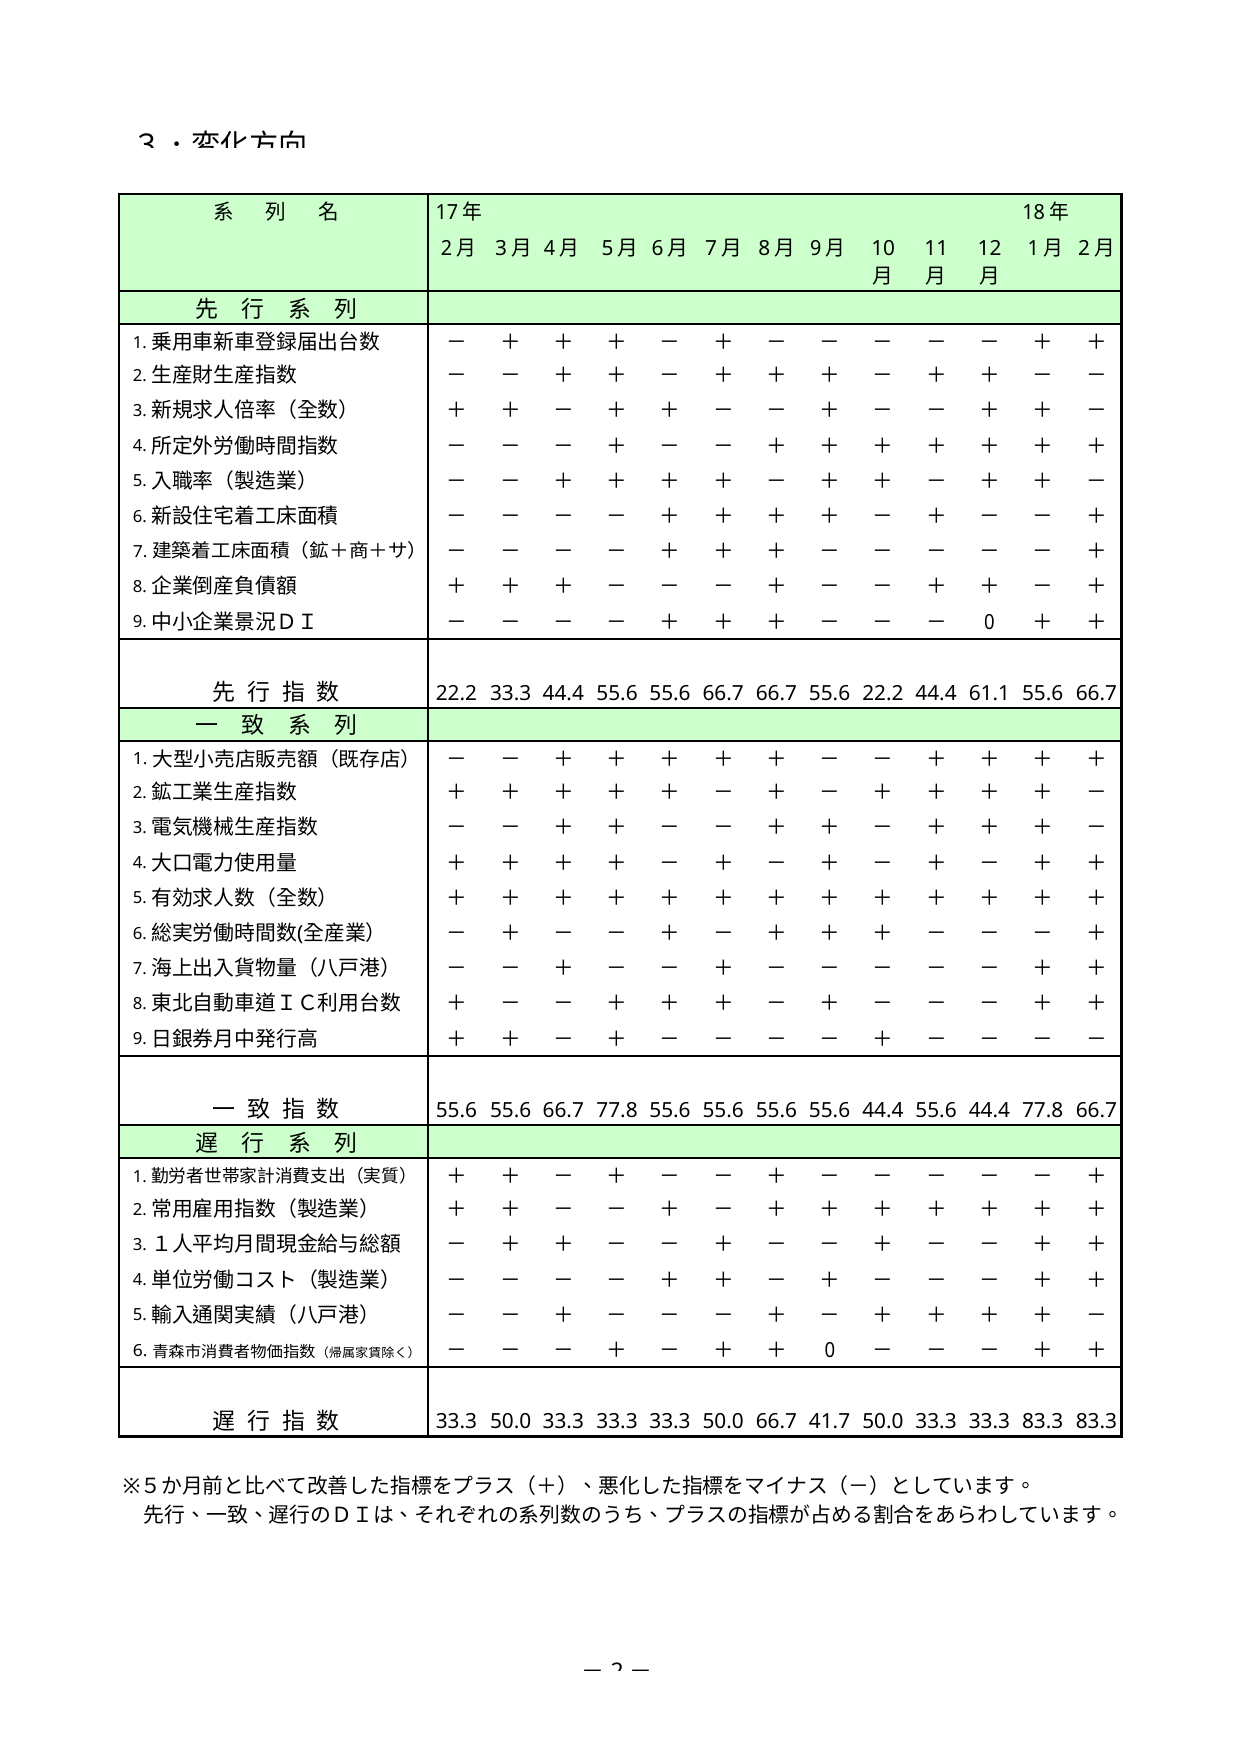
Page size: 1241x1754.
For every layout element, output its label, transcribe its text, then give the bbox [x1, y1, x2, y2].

table_cell 行 [237, 640, 274, 707]
table_cell 9. 日銀券月中発行高 [120, 1020, 427, 1055]
table_cell ＋ [962, 774, 1015, 809]
table_cell ＋ [855, 1020, 909, 1055]
table_cell ＋ [802, 844, 855, 879]
table_cell ＋ [962, 879, 1015, 914]
table_cell ＋ [1069, 568, 1120, 603]
table_cell 4. 単位労働コスト（製造業） [120, 1261, 427, 1296]
table_cell ＋ [535, 325, 589, 357]
table_cell － [535, 1020, 589, 1055]
table_cell － [962, 915, 1015, 950]
table_cell 数 [312, 1368, 427, 1435]
table_cell ＋ [962, 1191, 1015, 1226]
table_cell 系 [274, 709, 312, 740]
table_cell ＋ [909, 357, 962, 392]
table_cell － [749, 1226, 802, 1261]
table_cell 指 [274, 1368, 312, 1435]
table_cell ＋ [1069, 742, 1120, 774]
table_cell ＋ [642, 1261, 695, 1296]
table_cell － [962, 985, 1015, 1020]
table_cell [429, 1126, 1120, 1157]
table_cell ＋ [1069, 1331, 1120, 1366]
table_cell － [589, 950, 642, 985]
table_cell － [642, 844, 695, 879]
table_cell 1. 大型小売店販売額（既存店） [120, 742, 427, 774]
table_cell － [429, 742, 482, 774]
table_cell ＋ [482, 392, 535, 427]
table_cell ＋ [1015, 1191, 1069, 1226]
table_cell ＋ [802, 462, 855, 497]
table_cell － [429, 462, 482, 497]
table_cell ＋ [535, 950, 589, 985]
table_cell 4. 所定外労働時間指数 [120, 427, 427, 462]
table_cell － [589, 533, 642, 568]
table_cell ＋ [1069, 1226, 1120, 1261]
table_cell － [429, 498, 482, 533]
table_cell ＋ [535, 879, 589, 914]
table_cell － [535, 1159, 589, 1191]
table_cell ＋ [1069, 427, 1120, 462]
table_cell ＋ [909, 568, 962, 603]
table_cell 55.6 [909, 1057, 962, 1124]
table_header 10月 [855, 195, 909, 290]
table_cell ＋ [909, 774, 962, 809]
table_cell ＋ [802, 809, 855, 844]
table_cell ＋ [642, 985, 695, 1020]
table_cell ＋ [429, 844, 482, 879]
table_cell － [855, 1159, 909, 1191]
table_cell ＋ [802, 915, 855, 950]
table_cell 数 [312, 640, 427, 707]
table_cell 55.6 [642, 1057, 695, 1124]
table_cell － [749, 1261, 802, 1296]
table_cell ＋ [749, 603, 802, 638]
table_cell ＋ [1069, 533, 1120, 568]
table_cell ＋ [749, 1331, 802, 1366]
table_cell 77.8 [1015, 1057, 1069, 1124]
table_cell － [962, 844, 1015, 879]
table_cell ＋ [749, 809, 802, 844]
table_cell ＋ [802, 1191, 855, 1226]
table_cell ＋ [482, 568, 535, 603]
table_cell ＋ [749, 879, 802, 914]
table_cell － [802, 742, 855, 774]
table_cell 33.3 [909, 1368, 962, 1435]
table_cell ＋ [1069, 603, 1120, 638]
table_cell － [962, 1331, 1015, 1366]
table_cell ＋ [589, 774, 642, 809]
table_cell ＋ [589, 1159, 642, 1191]
table_cell － [1069, 462, 1120, 497]
table_cell ＋ [855, 1296, 909, 1331]
table_cell 55.6 [589, 640, 642, 707]
table_cell ＋ [1015, 392, 1069, 427]
table_cell ＋ [695, 1331, 749, 1366]
table_cell － [535, 1261, 589, 1296]
table_header 2月 [1069, 195, 1120, 290]
table_cell － [429, 1226, 482, 1261]
table_cell － [909, 533, 962, 568]
table_cell － [695, 915, 749, 950]
table_cell － [962, 325, 1015, 357]
table_cell ＋ [535, 844, 589, 879]
table_cell 6. 新設住宅着工床面積 [120, 498, 427, 533]
table_cell 22.2 [855, 640, 909, 707]
table_cell ＋ [429, 774, 482, 809]
table_cell ＋ [482, 1159, 535, 1191]
table_cell ＋ [535, 357, 589, 392]
table_cell － [855, 325, 909, 357]
table_cell ＋ [1069, 1261, 1120, 1296]
table_cell 列 [312, 1126, 427, 1157]
table_cell － [1015, 1020, 1069, 1055]
table_cell 1. 乗用車新車登録届出台数 [120, 325, 427, 357]
table_cell 行 [237, 292, 274, 323]
table_cell － [909, 1159, 962, 1191]
table_cell － [855, 568, 909, 603]
table_cell ＋ [429, 568, 482, 603]
table_cell ＋ [695, 742, 749, 774]
table_cell ＋ [802, 427, 855, 462]
table_cell － [909, 950, 962, 985]
table_cell ＋ [535, 742, 589, 774]
table_cell 22.2 [429, 640, 482, 707]
table_cell 一 [120, 709, 237, 740]
table_cell － [855, 603, 909, 638]
table_cell ＋ [482, 915, 535, 950]
table_cell ＋ [1069, 844, 1120, 879]
table_cell － [642, 1159, 695, 1191]
table_cell － [642, 950, 695, 985]
table_cell － [589, 1261, 642, 1296]
table_cell － [482, 533, 535, 568]
table_cell ＋ [1015, 985, 1069, 1020]
table_cell ＋ [642, 1191, 695, 1226]
table_cell 66.7 [749, 640, 802, 707]
table_cell － [429, 603, 482, 638]
table_cell 指 [274, 1057, 312, 1124]
table_cell － [855, 533, 909, 568]
table_cell － [589, 603, 642, 638]
table_cell － [535, 915, 589, 950]
table_cell － [482, 603, 535, 638]
table_cell － [535, 533, 589, 568]
table_cell － [909, 603, 962, 638]
table_cell ＋ [1069, 879, 1120, 914]
table_cell ＋ [482, 774, 535, 809]
table_cell ＋ [802, 357, 855, 392]
table_cell ＋ [482, 844, 535, 879]
table_cell ＋ [642, 603, 695, 638]
table_cell － [855, 985, 909, 1020]
table_cell － [749, 462, 802, 497]
table_cell － [1069, 357, 1120, 392]
table_cell － [535, 498, 589, 533]
table_cell ＋ [749, 357, 802, 392]
table_cell － [642, 1226, 695, 1261]
table_cell 1. 勤労者世帯家計消費支出（実質） [120, 1159, 427, 1191]
table_cell － [695, 1191, 749, 1226]
table_cell 55.6 [802, 640, 855, 707]
table_cell － [482, 462, 535, 497]
table_cell － [909, 325, 962, 357]
table_cell － [749, 844, 802, 879]
table_cell － [482, 1296, 535, 1331]
table_cell － [1015, 357, 1069, 392]
table_cell － [695, 568, 749, 603]
table_cell 44.4 [962, 1057, 1015, 1124]
table_cell － [482, 1331, 535, 1366]
table_cell 33.3 [589, 1368, 642, 1435]
table_cell － [1069, 809, 1120, 844]
table_cell － [482, 950, 535, 985]
table_cell ＋ [695, 950, 749, 985]
table_cell ＋ [589, 357, 642, 392]
table_cell 2. 鉱工業生産指数 [120, 774, 427, 809]
table_cell ＋ [1015, 603, 1069, 638]
table_cell － [1069, 1296, 1120, 1331]
table_cell － [962, 1020, 1015, 1055]
table_cell ＋ [695, 498, 749, 533]
table_cell 77.8 [589, 1057, 642, 1124]
table_cell 66.7 [695, 640, 749, 707]
table_cell 3. 新規求人倍率（全数） [120, 392, 427, 427]
table_cell ＋ [1015, 879, 1069, 914]
table_cell － [429, 950, 482, 985]
table_cell ＋ [642, 462, 695, 497]
table_cell 33.3 [535, 1368, 589, 1435]
table_cell － [855, 1331, 909, 1366]
table_cell － [695, 809, 749, 844]
table_header 5月 [589, 195, 642, 290]
table_cell － [855, 1261, 909, 1296]
table_cell － [855, 950, 909, 985]
table_cell ＋ [589, 809, 642, 844]
table_cell － [749, 392, 802, 427]
table_cell ＋ [802, 392, 855, 427]
table_cell － [535, 985, 589, 1020]
table_cell ＋ [482, 1226, 535, 1261]
table_cell 55.6 [1015, 640, 1069, 707]
table_cell ＋ [855, 774, 909, 809]
table_cell 55.6 [695, 1057, 749, 1124]
table_cell － [429, 357, 482, 392]
table_cell ＋ [855, 462, 909, 497]
table_cell － [589, 915, 642, 950]
table_cell 5. 入職率（製造業） [120, 462, 427, 497]
table_cell ＋ [909, 844, 962, 879]
table_cell － [695, 1159, 749, 1191]
table_cell － [695, 1020, 749, 1055]
table_cell 系 [274, 1126, 312, 1157]
table_cell ＋ [1015, 809, 1069, 844]
table_cell 33.3 [962, 1368, 1015, 1435]
table_cell － [1015, 915, 1069, 950]
table_cell － [855, 742, 909, 774]
table_cell ＋ [1015, 1226, 1069, 1261]
table_cell － [855, 357, 909, 392]
table_cell ＋ [855, 879, 909, 914]
table_header 18年 1月 [1015, 195, 1069, 290]
table_cell － [802, 1020, 855, 1055]
table_cell － [642, 809, 695, 844]
table_cell ＋ [535, 462, 589, 497]
table_cell － [909, 1020, 962, 1055]
table_header 系 [120, 195, 237, 290]
table_cell ＋ [589, 742, 642, 774]
table_header 名 [312, 195, 427, 290]
table_cell 指 [274, 640, 312, 707]
table_cell － [802, 1226, 855, 1261]
table_cell － [749, 325, 802, 357]
table_cell ＋ [429, 985, 482, 1020]
table_cell ＋ [642, 392, 695, 427]
table_cell ＋ [695, 985, 749, 1020]
table_cell ＋ [642, 879, 695, 914]
table_cell － [909, 1261, 962, 1296]
table_cell ＋ [1015, 1261, 1069, 1296]
table_cell － [695, 392, 749, 427]
table_cell ＋ [1069, 325, 1120, 357]
table_cell － [909, 985, 962, 1020]
table_cell 0 [802, 1331, 855, 1366]
table_cell ＋ [962, 809, 1015, 844]
table_cell 8. 企業倒産負債額 [120, 568, 427, 603]
table_cell － [642, 427, 695, 462]
table_cell － [1015, 533, 1069, 568]
table_cell － [855, 809, 909, 844]
table_cell 一 [120, 1057, 237, 1124]
table_cell － [695, 427, 749, 462]
table_cell 33.3 [429, 1368, 482, 1435]
table_cell － [1015, 1159, 1069, 1191]
table_cell ＋ [589, 879, 642, 914]
table_cell － [589, 1226, 642, 1261]
table_cell － [589, 568, 642, 603]
table_cell 55.6 [482, 1057, 535, 1124]
table_cell ＋ [962, 742, 1015, 774]
table_cell － [482, 357, 535, 392]
table_cell － [535, 1191, 589, 1226]
table_cell － [749, 950, 802, 985]
table_cell [429, 292, 1120, 323]
table_cell ＋ [1015, 742, 1069, 774]
table_cell ＋ [962, 1296, 1015, 1331]
table_cell ＋ [855, 1226, 909, 1261]
text 先行、一致、遅行のＤＩは、それぞれの系列数のうち、プラスの指標が占める割合をあらわしています。 [144, 1500, 1142, 1529]
table_cell ＋ [429, 392, 482, 427]
table_cell 61.1 [962, 640, 1015, 707]
table_cell 行 [237, 1368, 274, 1435]
table_cell － [855, 844, 909, 879]
table_cell － [802, 950, 855, 985]
table_cell － [1015, 568, 1069, 603]
table_cell ＋ [642, 533, 695, 568]
table_cell 数 [312, 1057, 427, 1124]
table_cell 50.0 [695, 1368, 749, 1435]
table_cell ＋ [589, 1331, 642, 1366]
table_cell ＋ [749, 498, 802, 533]
table_cell ＋ [535, 1296, 589, 1331]
table_cell － [482, 498, 535, 533]
table_cell 0 [962, 603, 1015, 638]
table_cell ＋ [1015, 325, 1069, 357]
table_cell 先 [120, 640, 237, 707]
table_cell 55.6 [802, 1057, 855, 1124]
table_cell 行 [237, 1126, 274, 1157]
table_cell － [535, 392, 589, 427]
table_cell ＋ [749, 533, 802, 568]
table_cell － [1069, 774, 1120, 809]
table_cell － [909, 915, 962, 950]
table_cell ＋ [695, 357, 749, 392]
table_cell ＋ [909, 1191, 962, 1226]
table_cell ＋ [642, 742, 695, 774]
table_cell 66.7 [749, 1368, 802, 1435]
table_cell ＋ [429, 1159, 482, 1191]
table_cell ＋ [589, 844, 642, 879]
table_cell ＋ [695, 603, 749, 638]
table_header 6月 [642, 195, 695, 290]
table_cell ＋ [855, 915, 909, 950]
table_cell 9. 中小企業景況ＤＩ [120, 603, 427, 638]
table_cell ＋ [695, 325, 749, 357]
table_cell ＋ [909, 498, 962, 533]
table_cell － [1069, 392, 1120, 427]
table_cell － [482, 427, 535, 462]
table_header 列 [237, 195, 312, 290]
table_cell 41.7 [802, 1368, 855, 1435]
table_cell ＋ [749, 915, 802, 950]
table_cell 遅 [120, 1126, 237, 1157]
table_cell ＋ [962, 427, 1015, 462]
table_cell － [642, 325, 695, 357]
table_cell ＋ [589, 392, 642, 427]
table_cell － [642, 357, 695, 392]
table_cell ＋ [962, 357, 1015, 392]
table_cell 66.7 [535, 1057, 589, 1124]
table_cell ＋ [535, 774, 589, 809]
table_cell － [642, 568, 695, 603]
table_cell 44.4 [855, 1057, 909, 1124]
table_cell ＋ [589, 985, 642, 1020]
table_cell ＋ [535, 809, 589, 844]
table_cell － [909, 1331, 962, 1366]
table_cell 83.3 [1015, 1368, 1069, 1435]
table_cell － [962, 1261, 1015, 1296]
table_cell － [482, 742, 535, 774]
table_cell [429, 709, 1120, 740]
table_cell ＋ [802, 1261, 855, 1296]
table_cell ＋ [1015, 844, 1069, 879]
table_cell － [962, 1226, 1015, 1261]
table_cell － [482, 985, 535, 1020]
table_cell － [802, 1296, 855, 1331]
table_cell 6. 青森市消費者物価指数（帰属家賃除く） [120, 1331, 427, 1366]
table_cell ＋ [535, 568, 589, 603]
table_cell － [909, 462, 962, 497]
table_cell － [429, 809, 482, 844]
table_cell ＋ [1069, 1191, 1120, 1226]
table_cell － [749, 985, 802, 1020]
table_cell － [802, 774, 855, 809]
table_cell － [802, 568, 855, 603]
table_cell － [535, 603, 589, 638]
table_cell － [909, 392, 962, 427]
table_cell ＋ [749, 1159, 802, 1191]
table_cell － [1015, 498, 1069, 533]
table_cell － [535, 427, 589, 462]
table_cell ＋ [429, 879, 482, 914]
table_cell － [802, 533, 855, 568]
table_cell ＋ [642, 915, 695, 950]
table_cell ＋ [535, 1226, 589, 1261]
table_cell ＋ [749, 1191, 802, 1226]
table_cell ＋ [855, 427, 909, 462]
table_cell ＋ [909, 427, 962, 462]
table_cell ＋ [909, 1296, 962, 1331]
table_cell － [429, 1261, 482, 1296]
table_cell 55.6 [749, 1057, 802, 1124]
table_header 12月 [962, 195, 1015, 290]
table_cell 33.3 [642, 1368, 695, 1435]
table_cell 2. 常用雇用指数（製造業） [120, 1191, 427, 1226]
text ※５か月前と比べて改善した指標をプラス（＋）、悪化した指標をマイナス（－）としています。 [123, 1471, 1142, 1500]
table_cell ＋ [1015, 950, 1069, 985]
table_cell － [429, 427, 482, 462]
table_cell 44.4 [535, 640, 589, 707]
table_header 4月 [535, 195, 589, 290]
table_cell ＋ [589, 1020, 642, 1055]
table_cell ＋ [695, 462, 749, 497]
table_cell ＋ [749, 1296, 802, 1331]
table_cell ＋ [802, 879, 855, 914]
table_cell ＋ [429, 1191, 482, 1226]
table_header 3月 [482, 195, 535, 290]
table_cell ＋ [589, 462, 642, 497]
table_cell ＋ [1015, 1331, 1069, 1366]
table_cell ＋ [429, 1020, 482, 1055]
table_cell 2. 生産財生産指数 [120, 357, 427, 392]
table_cell 6. 総実労働時間数(全産業） [120, 915, 427, 950]
table_cell － [429, 533, 482, 568]
table_cell ＋ [589, 325, 642, 357]
table_cell 致 [237, 1057, 274, 1124]
table_cell 4. 大口電力使用量 [120, 844, 427, 879]
table_cell 50.0 [482, 1368, 535, 1435]
table_cell － [589, 1296, 642, 1331]
table_cell ＋ [1069, 985, 1120, 1020]
table_cell 83.3 [1069, 1368, 1120, 1435]
table_cell ＋ [1015, 1296, 1069, 1331]
table_cell 33.3 [482, 640, 535, 707]
table_cell － [429, 325, 482, 357]
table_cell 44.4 [909, 640, 962, 707]
table_cell ＋ [855, 1191, 909, 1226]
table_cell 遅 [120, 1368, 237, 1435]
table_cell － [802, 603, 855, 638]
table_cell ＋ [695, 844, 749, 879]
table_header 8月 [749, 195, 802, 290]
table_cell ＋ [802, 985, 855, 1020]
table_cell － [429, 915, 482, 950]
table_cell － [535, 1331, 589, 1366]
table_header 9月 [802, 195, 855, 290]
table_cell － [642, 1020, 695, 1055]
table_cell ＋ [695, 879, 749, 914]
table_cell － [909, 1226, 962, 1261]
table_cell ＋ [962, 462, 1015, 497]
table_cell ＋ [1069, 498, 1120, 533]
table_cell 列 [312, 292, 427, 323]
table_cell － [642, 1296, 695, 1331]
table_cell 3. １人平均月間現金給与総額 [120, 1226, 427, 1261]
table_cell 55.6 [429, 1057, 482, 1124]
table_cell ＋ [749, 568, 802, 603]
table_cell － [589, 1191, 642, 1226]
table_cell － [802, 325, 855, 357]
table_cell ＋ [749, 742, 802, 774]
table_cell 系 [274, 292, 312, 323]
table_cell － [482, 1261, 535, 1296]
table_cell 55.6 [642, 640, 695, 707]
table_cell 7. 建築着工床面積（鉱＋商＋サ） [120, 533, 427, 568]
table_cell ＋ [1015, 427, 1069, 462]
table_cell 7. 海上出入貨物量（八戸港） [120, 950, 427, 985]
table_cell ＋ [482, 1191, 535, 1226]
table_cell － [642, 1331, 695, 1366]
table_cell － [695, 774, 749, 809]
table_cell ＋ [962, 392, 1015, 427]
table_cell 5. 輸入通関実績（八戸港） [120, 1296, 427, 1331]
table_cell ＋ [1015, 774, 1069, 809]
table_cell 5. 有効求人数（全数） [120, 879, 427, 914]
table_cell ＋ [695, 1226, 749, 1261]
table_cell ＋ [482, 879, 535, 914]
table_cell 列 [312, 709, 427, 740]
table_cell － [482, 809, 535, 844]
table_cell ＋ [1069, 1159, 1120, 1191]
table_cell － [749, 1020, 802, 1055]
table_cell ＋ [1015, 462, 1069, 497]
table_cell 3. 電気機械生産指数 [120, 809, 427, 844]
table_cell ＋ [749, 774, 802, 809]
table_cell － [855, 498, 909, 533]
table_cell － [589, 498, 642, 533]
table_cell － [802, 1159, 855, 1191]
table_header 17年 2月 [429, 195, 482, 290]
table_cell － [429, 1331, 482, 1366]
table_cell － [695, 1296, 749, 1331]
table_cell 66.7 [1069, 640, 1120, 707]
table_cell ＋ [909, 742, 962, 774]
table_cell ＋ [1069, 950, 1120, 985]
table_cell － [855, 392, 909, 427]
table_cell ＋ [1069, 915, 1120, 950]
table_cell ＋ [642, 498, 695, 533]
table_cell 66.7 [1069, 1057, 1120, 1124]
table_cell － [962, 1159, 1015, 1191]
table_cell ＋ [695, 1261, 749, 1296]
table_cell － [962, 950, 1015, 985]
table_cell ＋ [642, 774, 695, 809]
table_header 7月 [695, 195, 749, 290]
table_cell 50.0 [855, 1368, 909, 1435]
table_cell 先 [120, 292, 237, 323]
table_cell ＋ [482, 325, 535, 357]
table_cell ＋ [482, 1020, 535, 1055]
table_cell ＋ [962, 568, 1015, 603]
table_cell ＋ [589, 427, 642, 462]
table_header 11月 [909, 195, 962, 290]
table_cell ＋ [802, 498, 855, 533]
table_cell － [962, 533, 1015, 568]
table_cell ＋ [695, 533, 749, 568]
table_cell ＋ [909, 809, 962, 844]
table_cell － [1069, 1020, 1120, 1055]
table_cell 致 [237, 709, 274, 740]
table_cell ＋ [749, 427, 802, 462]
table_cell 8. 東北自動車道ＩＣ利用台数 [120, 985, 427, 1020]
table_cell ＋ [909, 879, 962, 914]
table_cell － [962, 498, 1015, 533]
table_cell － [429, 1296, 482, 1331]
